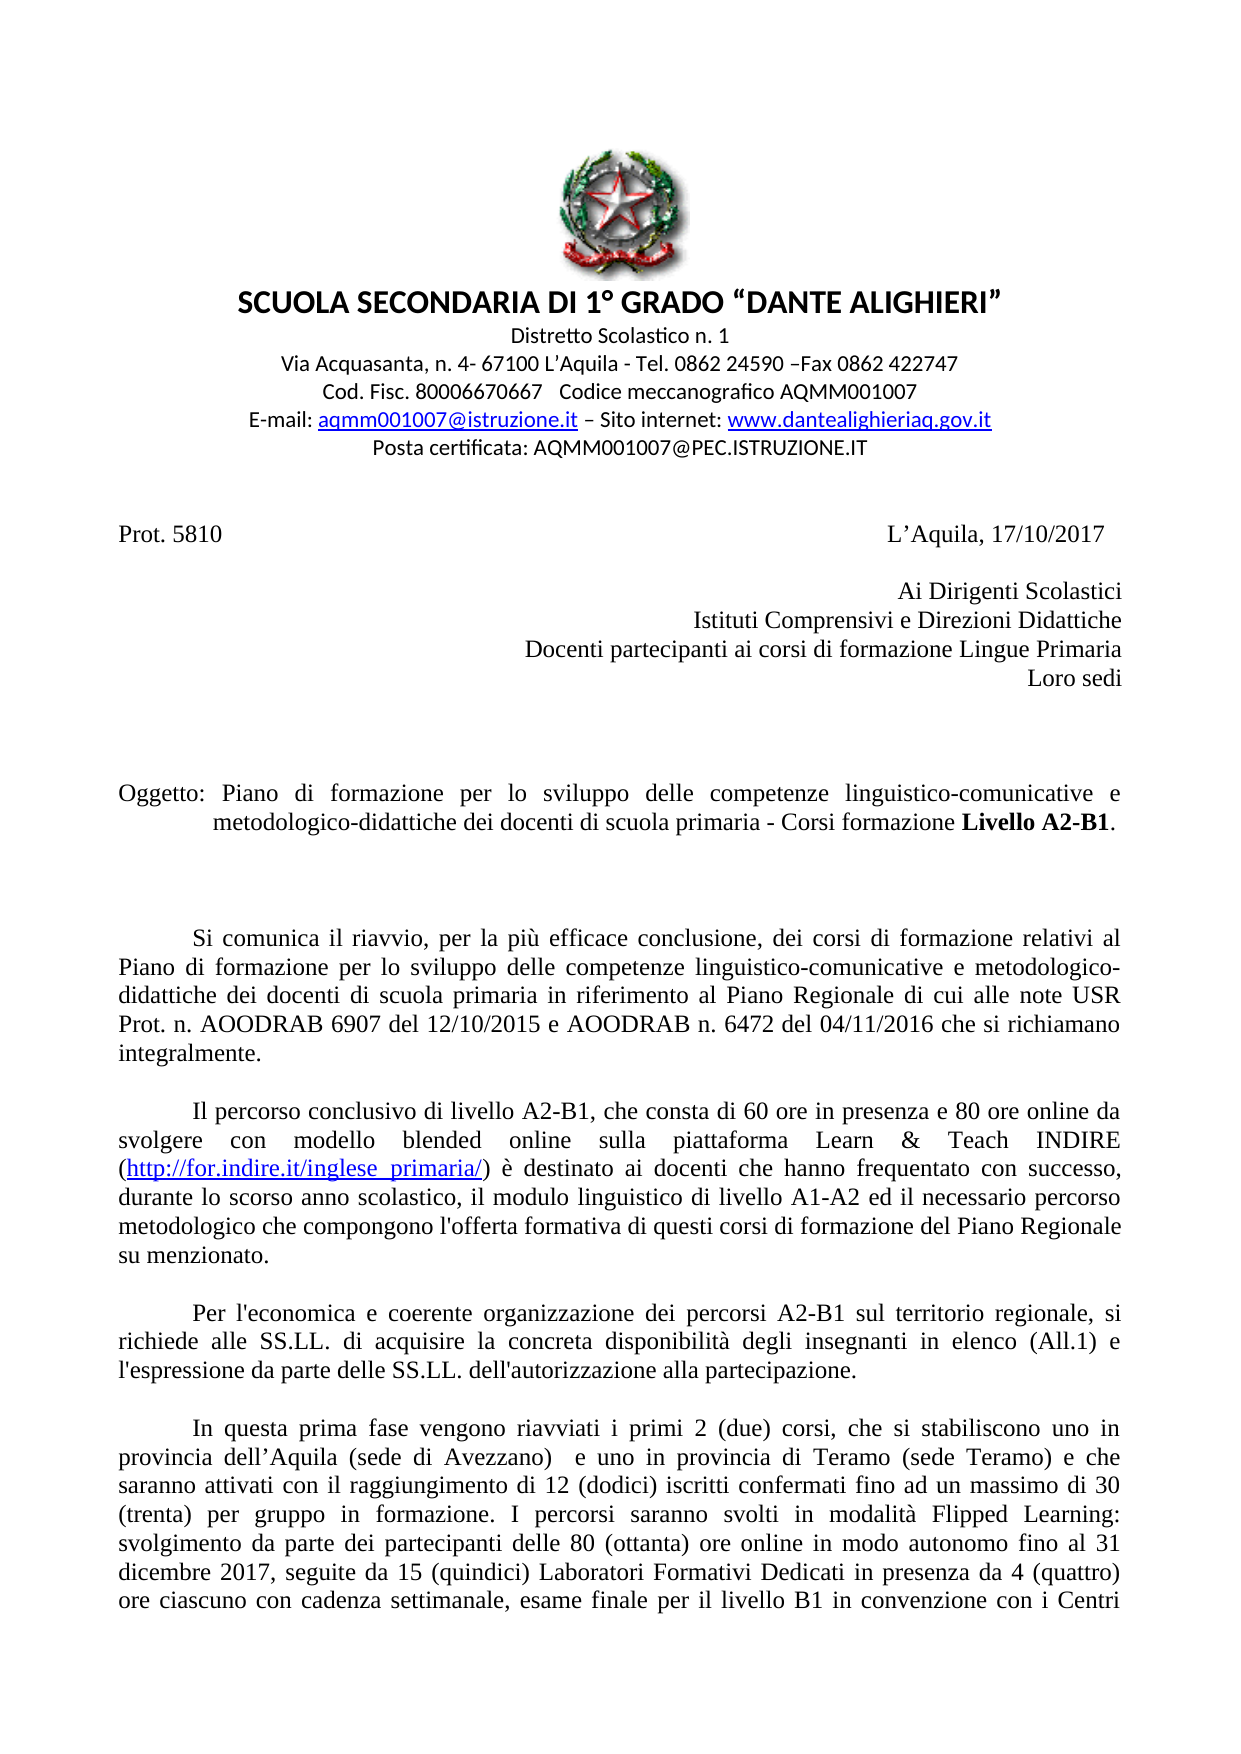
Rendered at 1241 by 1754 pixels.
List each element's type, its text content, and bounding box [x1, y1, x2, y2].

text Si comunica il riavvio, per la più efficace conclusione, dei corsi di formazione relativi al Piano di formazione per lo sviluppo delle competenze linguistico-comunicative e metodologico-didattiche dei docenti di scuola primaria in riferimento al Piano Regionale di cui alle note USR Prot. n. AOODRAB 6907 del 12/10/2015 e AOODRAB n. 6472 del 04/11/2016 che si richiamano integralmente. [118, 923, 1122, 1067]
text E-mail: aqmm001007@istruzione.it – Sito internet: www.dantealighieriaq.gov.it [118, 405, 1122, 433]
text Docenti partecipanti ai corsi di formazione Lingue Primaria [118, 634, 1122, 663]
picture [550, 147, 690, 281]
text Loro sedi [118, 663, 1122, 691]
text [118, 1413, 1122, 1614]
text Ai Dirigenti Scolastici [118, 576, 1122, 605]
text Posta certificata: AQMM001007@PEC.ISTRUZIONE.IT [118, 433, 1122, 461]
text Distretto Scolastico n. 1 [118, 321, 1122, 349]
text SCUOLA SECONDARIA DI 1° GRADO “DANTE ALIGHIERI” [118, 281, 1122, 321]
text Cod. Fisc. 80006670667 Codice meccanografico AQMM001007 [118, 377, 1122, 405]
text Per l'economica e coerente organizzazione dei percorsi A2-B1 sul territorio regionale, si richiede alle SS.LL. di acquisire la concreta disponibilità degli insegnanti in elenco (All.1) e l'espressione da parte delle SS.LL. dell'autorizzazione alla partecipazione. [118, 1298, 1122, 1384]
text Il percorso conclusivo di livello A2-B1, che consta di 60 ore in presenza e 80 ore online da svolgere con modello blended online sulla piattaforma Learn & Teach INDIRE (http://for.indire.it/inglese_primaria/) è destinato ai docenti che hanno frequentato con successo, durante lo scorso anno scolastico, il modulo linguistico di livello A1-A2 ed il necessario percorso metodologico che compongono l'offerta formativa di questi corsi di formazione del Piano Regionale su menzionato. [118, 1096, 1122, 1268]
text Via Acquasanta, n. 4- 67100 L’Aquila - Tel. 0862 24590 –Fax 0862 422747 [118, 349, 1122, 377]
text Prot. 5810 L’Aquila, 17/10/2017 [118, 519, 1122, 548]
text Oggetto: Piano di formazione per lo sviluppo delle competenze linguistico-comunicative e metodologico-didattiche dei docenti di scuola primaria - Corsi formazione Livello A2-B1. [118, 778, 1122, 836]
text Istituti Comprensivi e Direzioni Didattiche [118, 605, 1122, 634]
